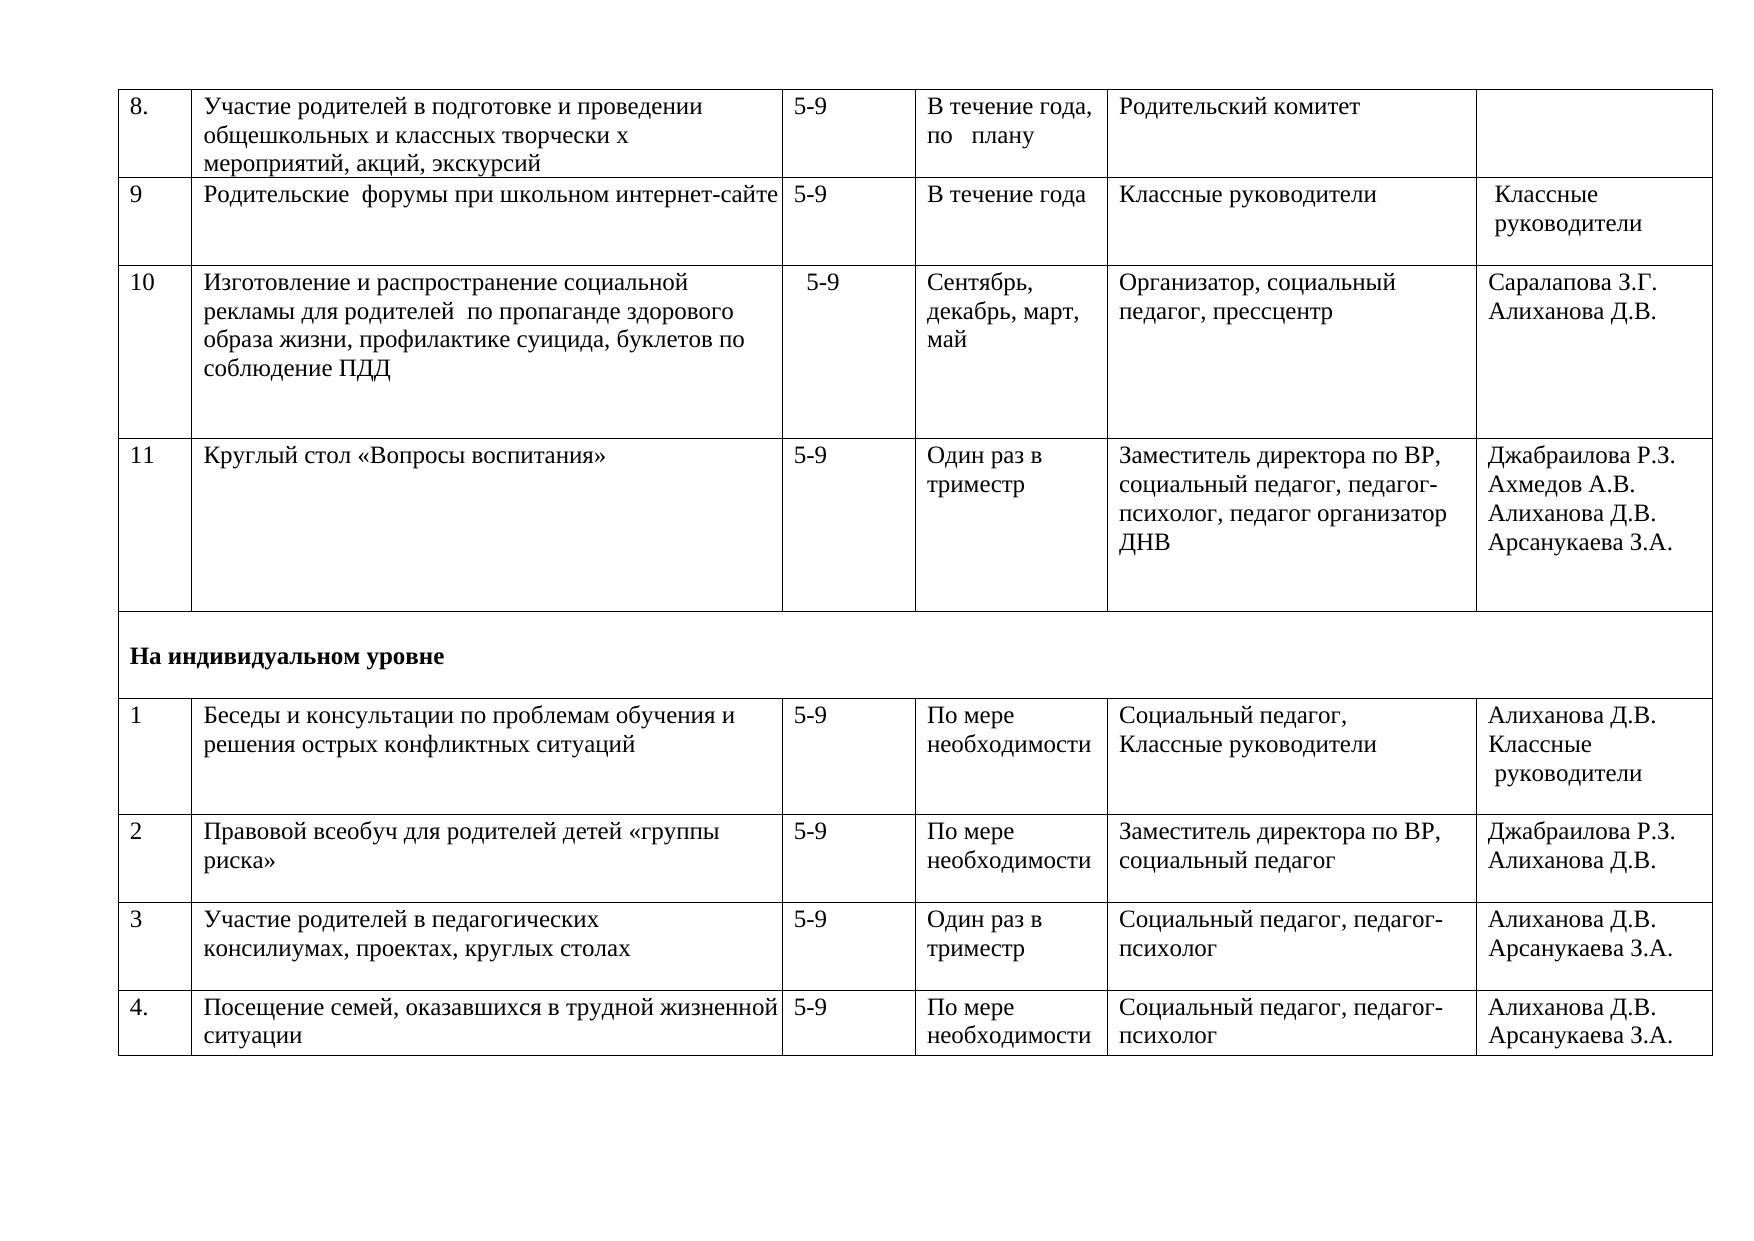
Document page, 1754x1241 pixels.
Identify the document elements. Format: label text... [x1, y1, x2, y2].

table_cell По мере необходимости [916, 699, 1107, 814]
table_header 8. [119, 90, 191, 177]
table_cell Один раз в триместр [916, 903, 1107, 989]
table_cell 5-9 [783, 991, 915, 1054]
table_cell 2 [119, 815, 191, 902]
table_cell Классные руководители [1477, 178, 1712, 265]
table_cell Алиханова Д.В. Классные руководители [1477, 699, 1712, 814]
table_cell 5-9 [783, 903, 915, 989]
table_header Родительский комитет [1108, 90, 1476, 177]
table_cell 5-9 [783, 815, 915, 902]
table_cell Заместитель директора по ВР, социальный педагог [1108, 815, 1476, 902]
table_cell 5-9 [783, 178, 915, 265]
table_cell Участие родителей в педагогических консилиумах, проектах, круглых столах [192, 903, 782, 989]
table_cell Классные руководители [1108, 178, 1476, 265]
table_cell Саралапова З.Г. Алиханова Д.В. [1477, 266, 1712, 438]
table_cell 5-9 [783, 439, 915, 611]
table_cell 3 [119, 903, 191, 989]
table_cell Организатор, социальный педагог, прессцентр [1108, 266, 1476, 438]
table_cell По мере необходимости [916, 991, 1107, 1054]
table_cell Один раз в триместр [916, 439, 1107, 611]
table_cell В течение года [916, 178, 1107, 265]
table_cell Правовой всеобуч для родителей детей «группы риска» [192, 815, 782, 902]
table_cell 9 [119, 178, 191, 265]
table_cell Социальный педагог, педагог-психолог [1108, 903, 1476, 989]
table_cell Алиханова Д.В. Арсанукаева З.А. [1477, 991, 1712, 1054]
table_cell Джабраилова Р.З. Алиханова Д.В. [1477, 815, 1712, 902]
table_cell Джабраилова Р.З. Ахмедов А.В. Алиханова Д.В. Арсанукаева З.А. [1477, 439, 1712, 611]
table_cell Беседы и консультации по проблемам обучения и решения острых конфликтных ситуаций [192, 699, 782, 814]
table_header Участие родителей в подготовке и проведении общешкольных и классных творчески х мероприятий, акций, экскурсий [192, 90, 782, 177]
table_header 5-9 [783, 90, 915, 177]
table_header В течение года, по плану [916, 90, 1107, 177]
table_cell Посещение семей, оказавшихся в трудной жизненной ситуации [192, 991, 782, 1054]
table_cell По мере необходимости [916, 815, 1107, 902]
table_cell Социальный педагог, Классные руководители [1108, 699, 1476, 814]
table_cell Круглый стол «Вопросы воспитания» [192, 439, 782, 611]
table_cell Сентябрь, декабрь, март, май [916, 266, 1107, 438]
table_cell 5-9 [783, 699, 915, 814]
table_cell 4. [119, 991, 191, 1054]
table_cell На индивидуальном уровне [119, 612, 1712, 698]
table_header [1477, 90, 1712, 177]
table_cell 5-9 [783, 266, 915, 438]
table_cell Изготовление и распространение социальной рекламы для родителей по пропаганде здорового образа жизни, профилактике суицида, буклетов по соблюдение ПДД [192, 266, 782, 438]
table_cell 11 [119, 439, 191, 611]
table_cell Алиханова Д.В. Арсанукаева З.А. [1477, 903, 1712, 989]
table_cell Родительские форумы при школьном интернет-сайте [192, 178, 782, 265]
table_cell 1 [119, 699, 191, 814]
table_cell 10 [119, 266, 191, 438]
table_cell Социальный педагог, педагог-психолог [1108, 991, 1476, 1054]
table_cell Заместитель директора по ВР, социальный педагог, педагог-психолог, педагог организатор ДНВ [1108, 439, 1476, 611]
